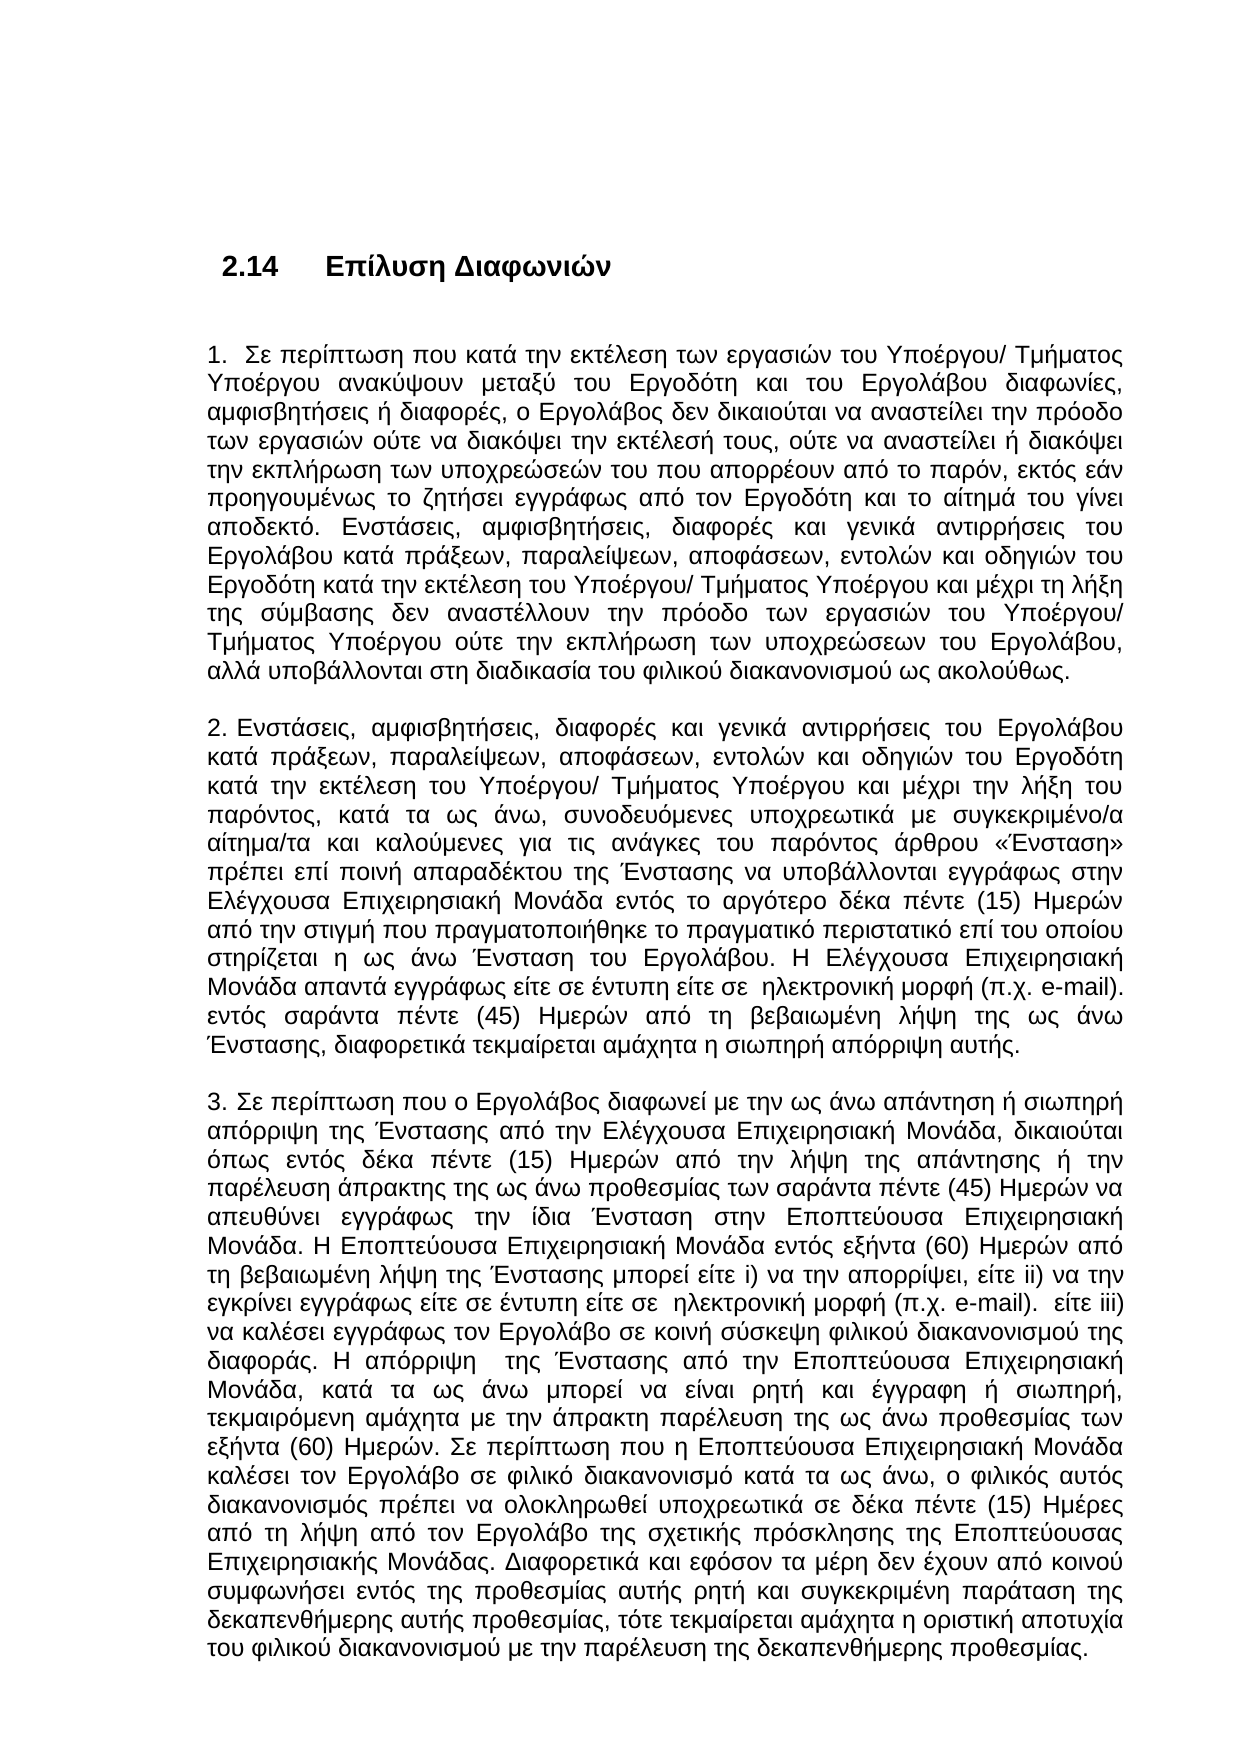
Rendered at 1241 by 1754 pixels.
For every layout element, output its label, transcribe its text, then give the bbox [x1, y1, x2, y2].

text 2. Ενστάσεις, αμφισβητήσεις, διαφορές και γενικά αντιρρήσεις του Εργολάβου κατά πράξεων, παραλείψεων, αποφάσεων, εντολών και οδηγιών του Εργοδότη κατά την εκτέλεση του Υποέργου/ Τμήματος Υποέργου και μέχρι την λήξη του παρόντος, κατά τα ως άνω, συνοδευόμενες υποχρεωτικά με συγκεκριμένο/α αίτημα/τα και καλούμενες για τις ανάγκες του παρόντος άρθρου «Ένσταση» πρέπει επί ποινή απαραδέκτου της Ένστασης να υποβάλλονται εγγράφως στην Ελέγχουσα Επιχειρησιακή Μονάδα εντός το αργότερο δέκα πέντε (15) Ημερών από την στιγμή που πραγματοποιήθηκε το πραγματικό περιστατικό επί του οποίου στηρίζεται η ως άνω Ένσταση του Εργολάβου. Η Ελέγχουσα Επιχειρησιακή Μονάδα απαντά εγγράφως είτε σε έντυπη είτε σε ηλεκτρονική μορφή (π.χ. e-mail). εντός σαράντα πέντε (45) Ημερών από τη βεβαιωμένη λήψη της ως άνω Ένστασης, διαφορετικά τεκμαίρεται αμάχητα η σιωπηρή απόρριψη αυτής. [207, 713, 1124, 1058]
text 1. Σε περίπτωση που κατά την εκτέλεση των εργασιών του Υποέργου/ Τμήματος Υποέργου ανακύψουν μεταξύ του Εργοδότη και του Εργολάβου διαφωνίες, αμφισβητήσεις ή διαφορές, ο Εργολάβος δεν δικαιούται να αναστείλει την πρόοδο των εργασιών ούτε να διακόψει την εκτέλεσή τους, ούτε να αναστείλει ή διακόψει την εκπλήρωση των υποχρεώσεών του που απορρέουν από το παρόν, εκτός εάν προηγουμένως το ζητήσει εγγράφως από τον Εργοδότη και το αίτημά του γίνει αποδεκτό. Ενστάσεις, αμφισβητήσεις, διαφορές και γενικά αντιρρήσεις του Εργολάβου κατά πράξεων, παραλείψεων, αποφάσεων, εντολών και οδηγιών του Εργοδότη κατά την εκτέλεση του Υποέργου/ Τμήματος Υποέργου και μέχρι τη λήξη της σύμβασης δεν αναστέλλουν την πρόοδο των εργασιών του Υποέργου/ Τμήματος Υποέργου ούτε την εκπλήρωση των υποχρεώσεων του Εργολάβου, αλλά υποβάλλονται στη διαδικασία του φιλικού διακανονισμού ως ακολούθως. [207, 339, 1124, 684]
subtitle Επίλυση Διαφωνιών [222, 248, 1124, 282]
text 3. Σε περίπτωση που ο Εργολάβος διαφωνεί με την ως άνω απάντηση ή σιωπηρή απόρριψη της Ένστασης από την Ελέγχουσα Επιχειρησιακή Μονάδα, δικαιούται όπως εντός δέκα πέντε (15) Ημερών από την λήψη της απάντησης ή την παρέλευση άπρακτης της ως άνω προθεσμίας των σαράντα πέντε (45) Ημερών να απευθύνει εγγράφως την ίδια Ένσταση στην Εποπτεύουσα Επιχειρησιακή Μονάδα. Η Εποπτεύουσα Επιχειρησιακή Μονάδα εντός εξήντα (60) Ημερών από τη βεβαιωμένη λήψη της Ένστασης μπορεί είτε i) να την απορρίψει, είτε ii) να την εγκρίνει εγγράφως είτε σε έντυπη είτε σε ηλεκτρονική μορφή (π.χ. e-mail). είτε iii) να καλέσει εγγράφως τον Εργολάβο σε κοινή σύσκεψη φιλικού διακανονισμού της διαφοράς. Η απόρριψη της Ένστασης από την Εποπτεύουσα Επιχειρησιακή Μονάδα, κατά τα ως άνω μπορεί να είναι ρητή και έγγραφη ή σιωπηρή, τεκμαιρόμενη αμάχητα με την άπρακτη παρέλευση της ως άνω προθεσμίας των εξήντα (60) Ημερών. Σε περίπτωση που η Εποπτεύουσα Επιχειρησιακή Μονάδα καλέσει τον Εργολάβο σε φιλικό διακανονισμό κατά τα ως άνω, ο φιλικός αυτός διακανονισμός πρέπει να ολοκληρωθεί υποχρεωτικά σε δέκα πέντε (15) Ημέρες από τη λήψη από τον Εργολάβο της σχετικής πρόσκλησης της Εποπτεύουσας Επιχειρησιακής Μονάδας. Διαφορετικά και εφόσον τα μέρη δεν έχουν από κοινού συμφωνήσει εντός της προθεσμίας αυτής ρητή και συγκεκριμένη παράταση της δεκαπενθήμερης αυτής προθεσμίας, τότε τεκμαίρεται αμάχητα η οριστική αποτυχία του φιλικού διακανονισμού με την παρέλευση της δεκαπενθήμερης προθεσμίας. [207, 1087, 1124, 1662]
